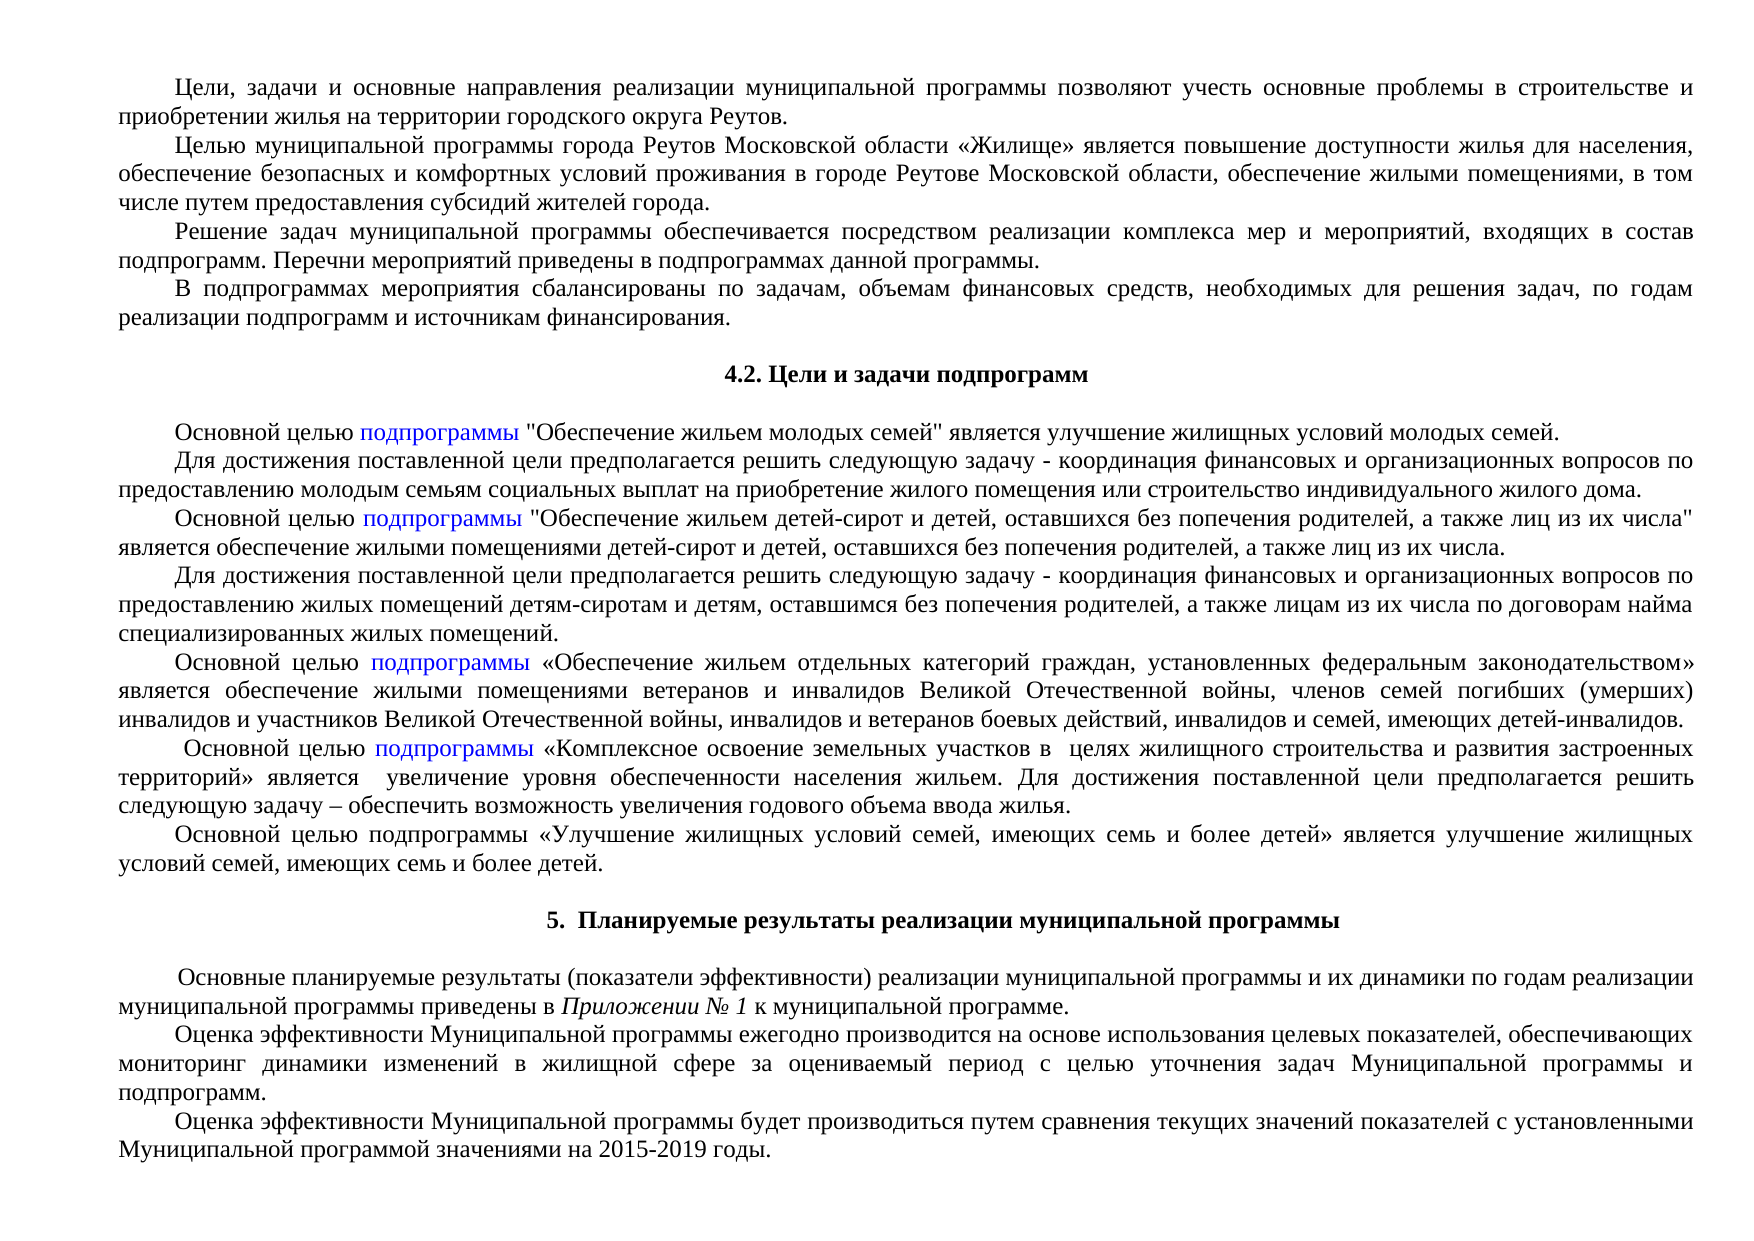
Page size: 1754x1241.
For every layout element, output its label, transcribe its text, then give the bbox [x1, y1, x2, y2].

text Основные планируемые результаты (показатели эффективности) реализации муниципальной программы и их динамики по годам реализации муниципальной программы приведены в Приложении № 1 к муниципальной программе. [118, 962, 1695, 1019]
text Для достижения поставленной цели предполагается решить следующую задачу - координация финансовых и организационных вопросов по предоставлению жилых помещений детям-сиротам и детям, оставшимся без попечения родителей, а также лицам из их числа по договорам найма специализированных жилых помещений. [118, 560, 1695, 647]
text Основной целью подпрограммы «Улучшение жилищных условий семей, имеющих семь и более детей» является улучшение жилищных условий семей, имеющих семь и более детей. [118, 819, 1695, 877]
text Оценка эффективности Муниципальной программы ежегодно производится на основе использования целевых показателей, обеспечивающих мониторинг динамики изменений в жилищной сфере за оцениваемый период с целью уточнения задач Муниципальной программы и подпрограмм. [118, 1019, 1695, 1106]
text Основной целью подпрограммы "Обеспечение жильем молодых семей" является улучшение жилищных условий молодых семей. [118, 417, 1695, 445]
text 5. Планируемые результаты реализации муниципальной программы [118, 905, 1695, 934]
text 4.2. Цели и задачи подпрограмм [118, 359, 1695, 388]
text Основной целью подпрограммы "Обеспечение жильем детей-сирот и детей, оставшихся без попечения родителей, а также лиц из их числа" является обеспечение жилыми помещениями детей-сирот и детей, оставшихся без попечения родителей, а также лиц из их числа. [118, 503, 1695, 560]
text Целью муниципальной программы города Реутов Московской области «Жилище» является повышение доступности жилья для населения, обеспечение безопасных и комфортных условий проживания в городе Реутове Московской области, обеспечение жилыми помещениями, в том числе путем предоставления субсидий жителей города. [118, 130, 1695, 216]
text Основной целью подпрограммы «Комплексное освоение земельных участков в целях жилищного строительства и развития застроенных территорий» является увеличение уровня обеспеченности населения жильем. Для достижения поставленной цели предполагается решить следующую задачу – обеспечить возможность увеличения годового объема ввода жилья. [118, 733, 1695, 819]
text Оценка эффективности Муниципальной программы будет производиться путем сравнения текущих значений показателей с установленными Муниципальной программой значениями на 2015-2019 годы. [118, 1106, 1695, 1163]
text Цели, задачи и основные направления реализации муниципальной программы позволяют учесть основные проблемы в строительстве и приобретении жилья на территории городского округа Реутов. [118, 72, 1695, 130]
text Для достижения поставленной цели предполагается решить следующую задачу - координация финансовых и организационных вопросов по предоставлению молодым семьям социальных выплат на приобретение жилого помещения или строительство индивидуального жилого дома. [118, 445, 1695, 503]
text Решение задач муниципальной программы обеспечивается посредством реализации комплекса мер и мероприятий, входящих в состав подпрограмм. Перечни мероприятий приведены в подпрограммах данной программы. [118, 216, 1695, 273]
text Основной целью подпрограммы «Обеспечение жильем отдельных категорий граждан, установленных федеральным законодательством» является обеспечение жилыми помещениями ветеранов и инвалидов Великой Отечественной войны, членов семей погибших (умерших) инвалидов и участников Великой Отечественной войны, инвалидов и ветеранов боевых действий, инвалидов и семей, имеющих детей-инвалидов. [118, 647, 1695, 733]
text В подпрограммах мероприятия сбалансированы по задачам, объемам финансовых средств, необходимых для решения задач, по годам реализации подпрограмм и источникам финансирования. [118, 273, 1695, 331]
